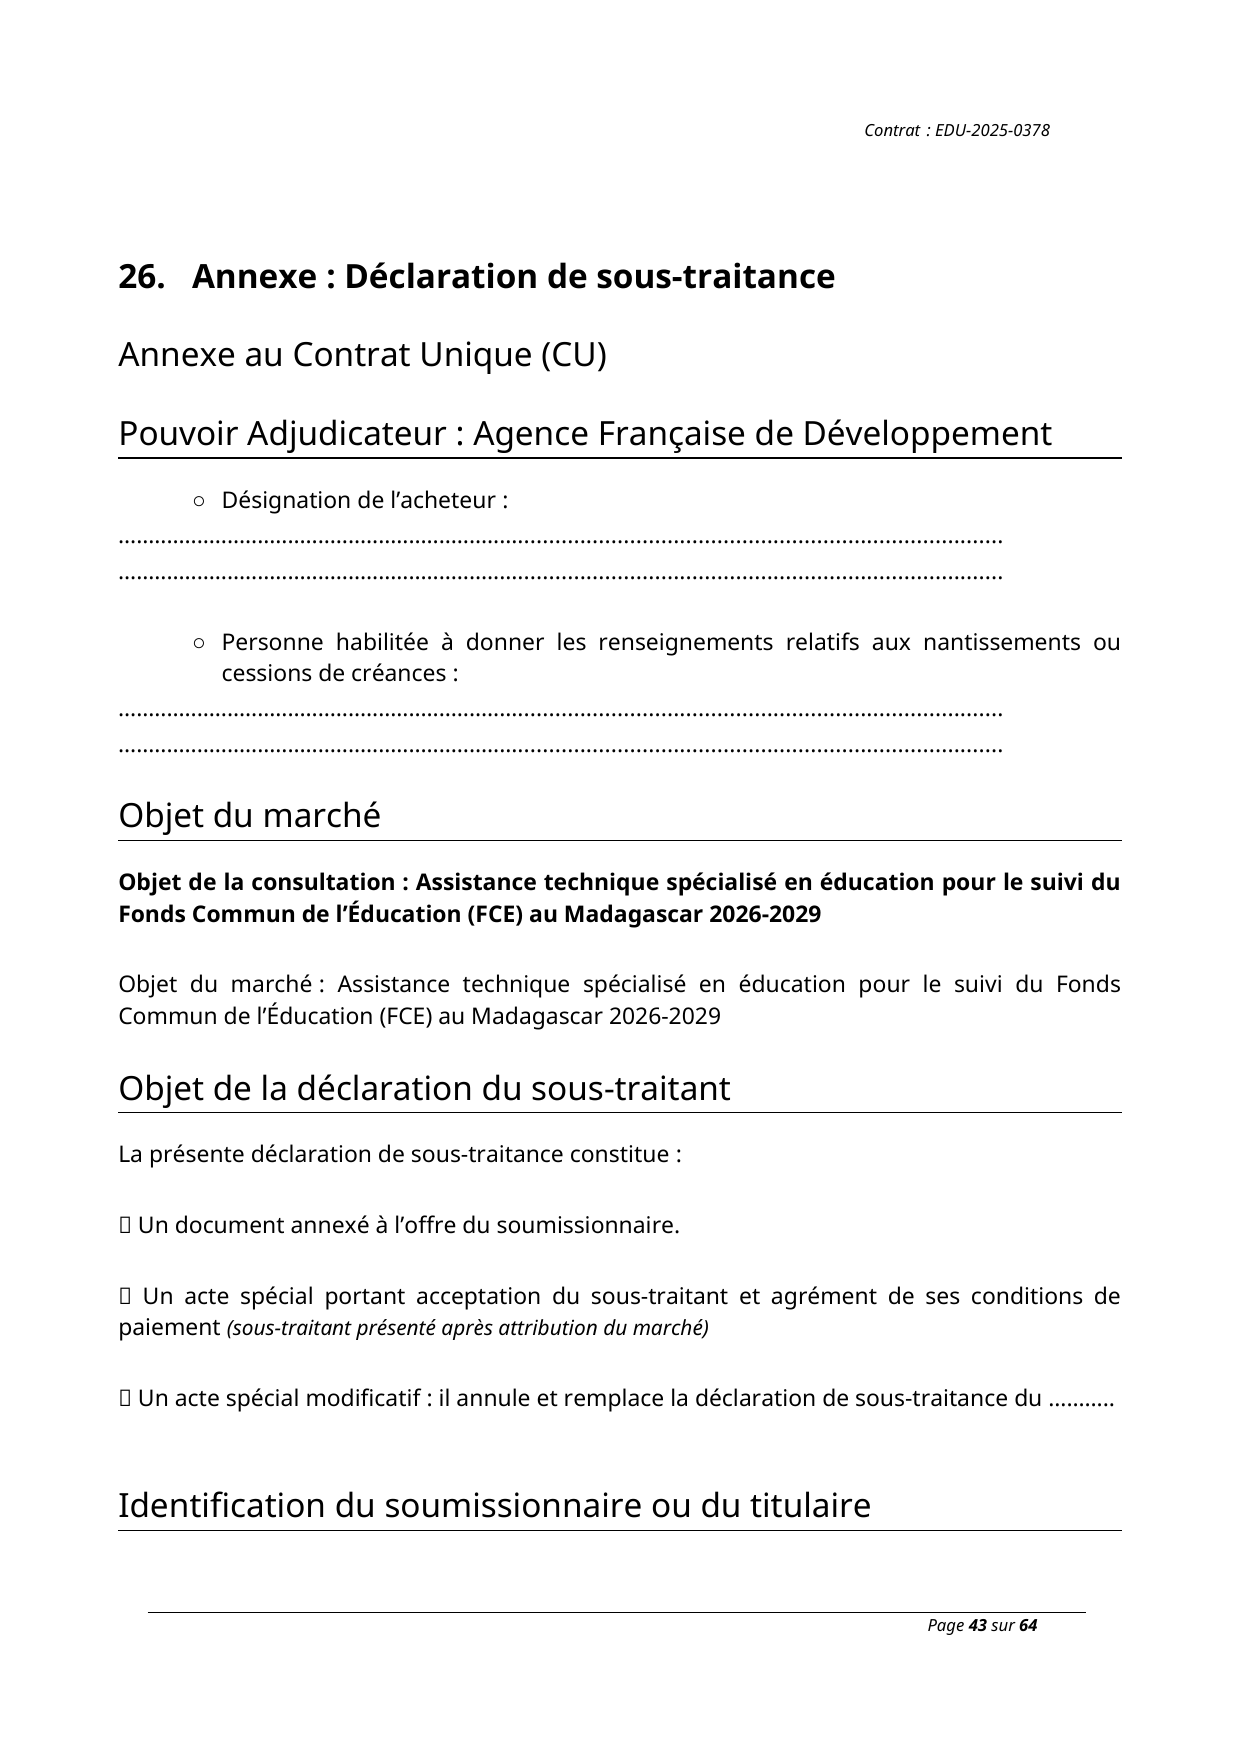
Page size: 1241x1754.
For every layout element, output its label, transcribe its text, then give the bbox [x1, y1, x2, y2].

text Pouvoir Adjudicateur : Agence Française de Développement [118, 410, 1122, 457]
text  Un acte spécial portant acceptation du sous-traitant et agrément de ses conditions de paiement (sous-traitant présenté après attribution du marché) [118, 1280, 1122, 1342]
text Objet de la déclaration du sous-traitant [118, 1064, 1122, 1112]
text Objet du marché [118, 792, 1122, 840]
text Identification du soumissionnaire ou du titulaire [118, 1482, 1122, 1530]
text Annexe au Contrat Unique (CU) [118, 331, 1122, 377]
text La présente déclaration de sous-traitance constitue : [118, 1138, 1122, 1169]
list Désignation de l’acheteur : [192, 484, 1122, 515]
text Objet du marché : Assistance technique spécialisé en éducation pour le suivi du Fonds Commun de l’Éducation (FCE) au Madagascar 2026-2029 [118, 968, 1122, 1031]
text Objet de la consultation : Assistance technique spécialisé en éducation pour le suivi du Fonds Commun de l’Éducation (FCE) au Madagascar 2026-2029 [118, 866, 1122, 929]
text Annexe : Déclaration de sous-traitance [118, 252, 1122, 298]
text  Un document annexé à l’offre du soumissionnaire. [118, 1209, 1122, 1240]
text Personne habilitée à donner les renseignements relatifs aux nantissements ou cessions de créances : [192, 626, 1122, 688]
text  Un acte spécial modificatif : il annule et remplace la déclaration de sous-traitance du ……….. [118, 1382, 1122, 1413]
